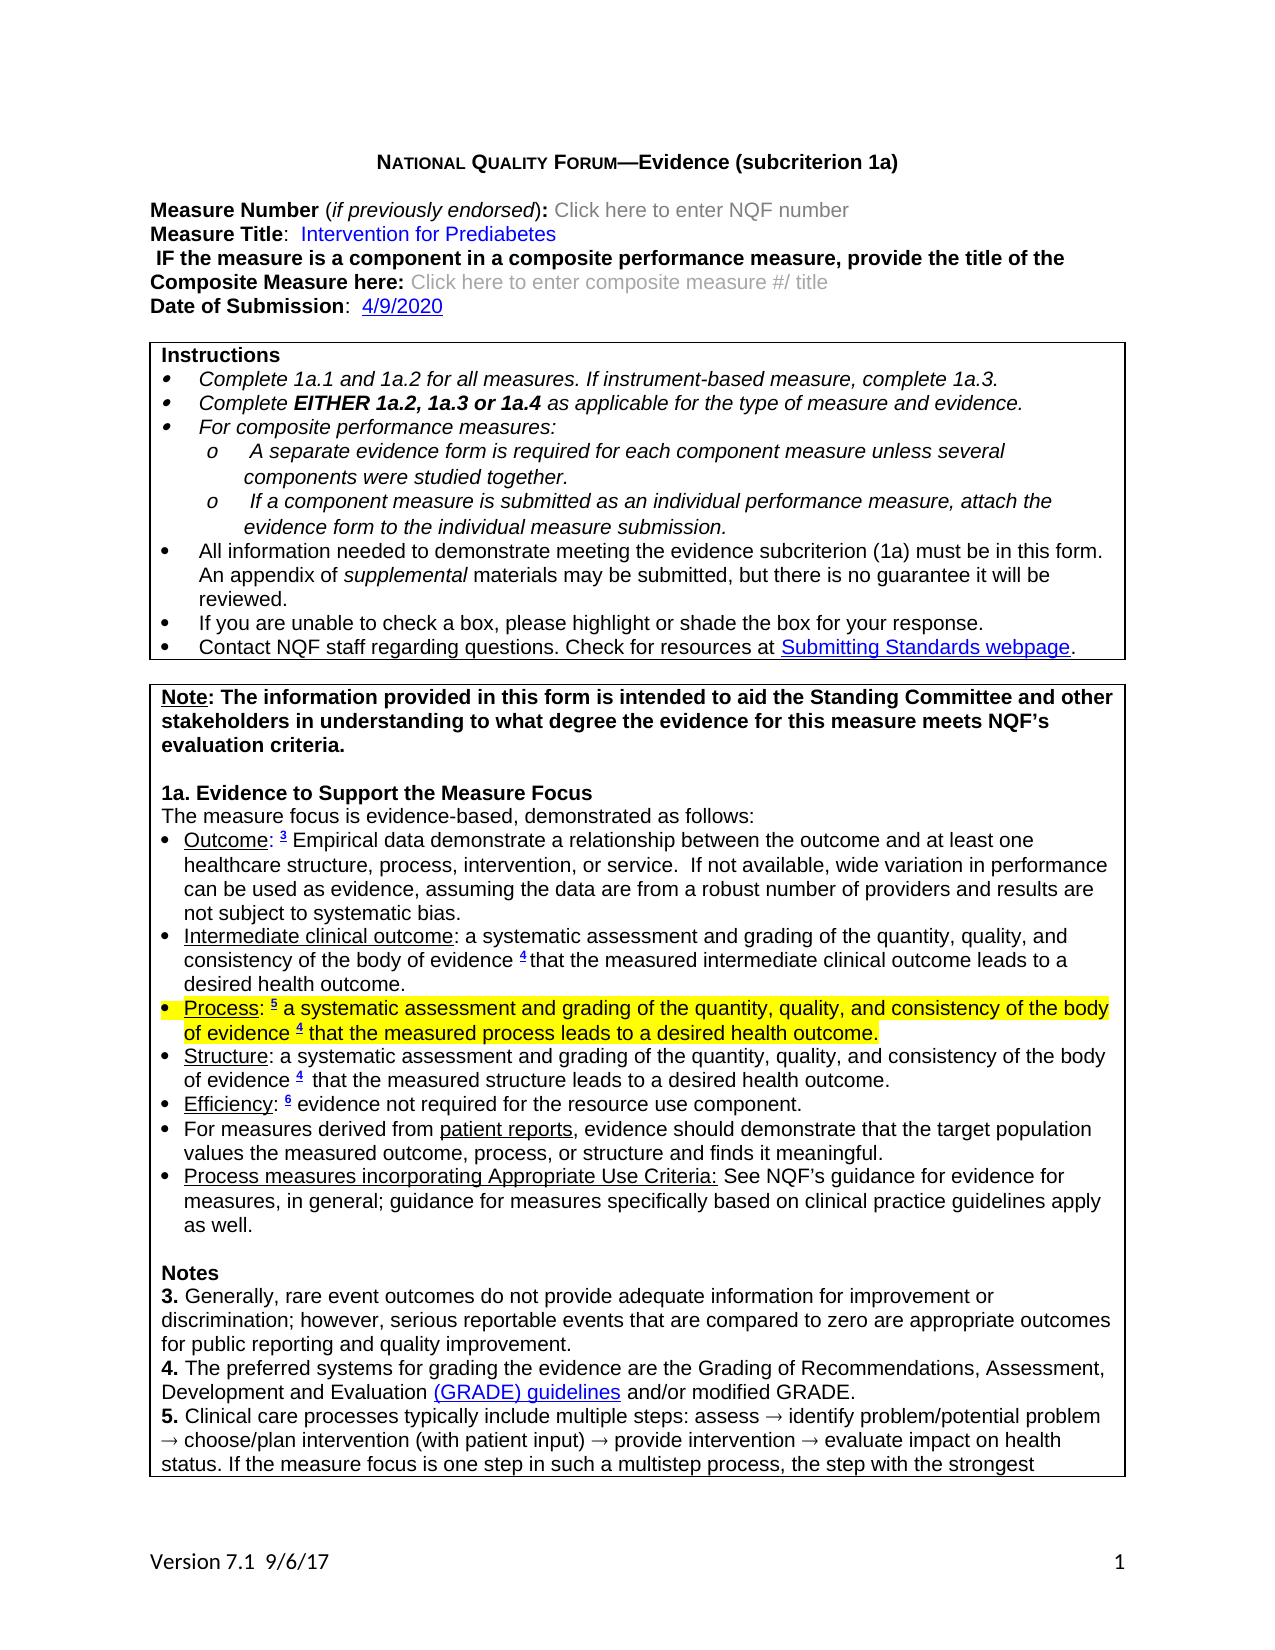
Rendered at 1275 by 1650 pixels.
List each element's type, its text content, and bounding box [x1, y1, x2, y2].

table_header Instructions Complete 1a.1 and 1a.2 for all measures. If instrument-based measure, complete 1a.3. Complete EITHER 1a.2, 1a.3 or 1a.4 as applicable for the type of measure and evidence. For composite performance measures: A separate evidence form is required for each component measure unless several components were studied together. If a component measure is submitted as an individual performance measure, attach the evidence form to the individual measure submission. All information needed to demonstrate meeting the evidence subcriterion (1a) must be in this form. An appendix of supplemental materials may be submitted, but there is no guarantee it will be reviewed. If you are unable to check a box, please highlight or shade the box for your response. Contact NQF staff regarding questions. Check for resources at Submitting Standards webpage. [151, 343, 1124, 658]
text Date of Submission: [150, 294, 1125, 318]
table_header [151, 685, 1124, 1476]
text IF the measure is a component in a composite performance measure, provide the title of the Composite Measure here: [150, 246, 1125, 294]
text Measure Number (if previously endorsed): [150, 198, 1125, 222]
text Measure Title: [150, 222, 1125, 246]
text National Quality Forum—Evidence (subcriterion 1a) [150, 150, 1125, 174]
